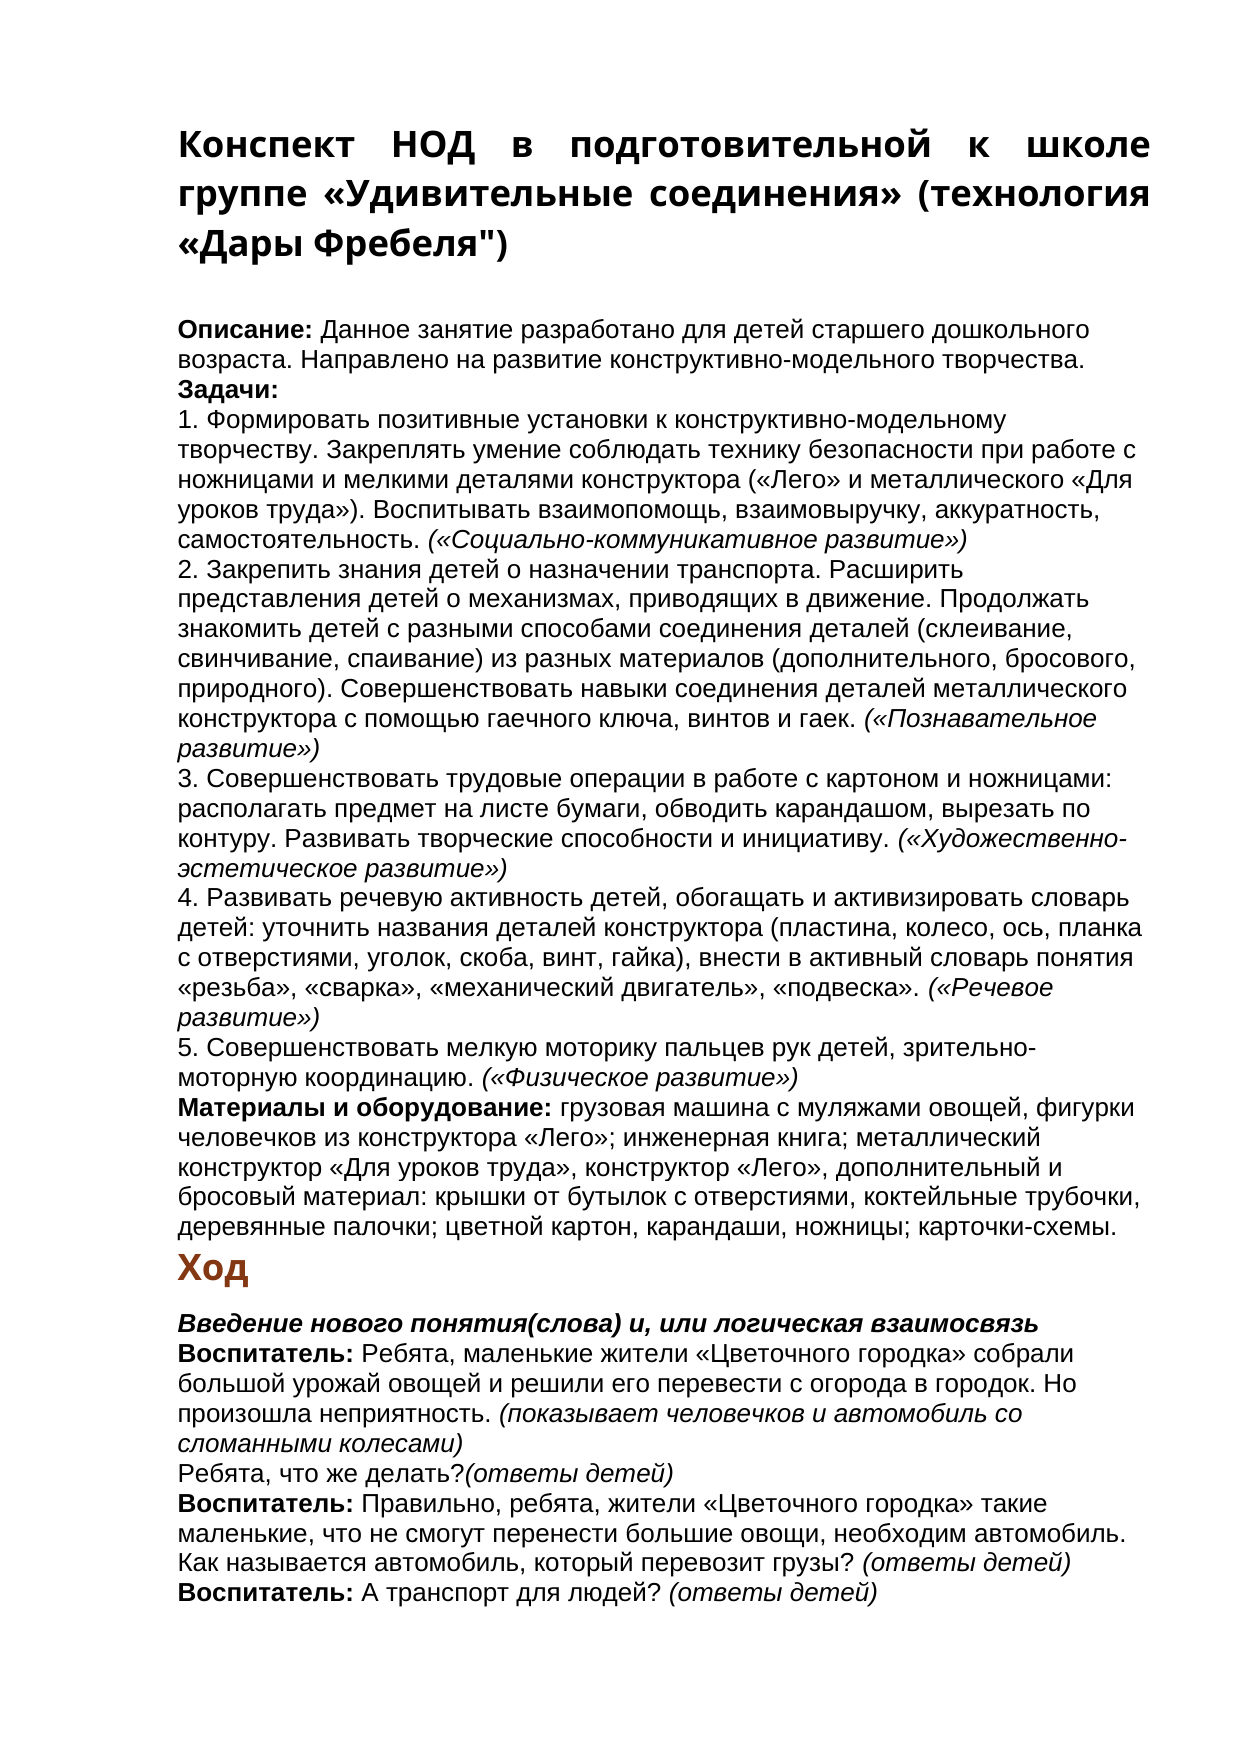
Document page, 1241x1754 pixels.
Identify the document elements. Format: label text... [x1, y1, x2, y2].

text Описание: Данное занятие разработано для детей старшего дошкольного возраста. Направлено на развитие конструктивно-модельного творчества. Задачи: 1. Формировать позитивные установки к конструктивно-модельному творчеству. Закреплять умение соблюдать технику безопасности при работе с ножницами и мелкими деталями конструктора («Лего» и металлического «Для уроков труда»). Воспитывать взаимопомощь, взаимовыручку, аккуратность, самостоятельность. («Социально-коммуникативное развитие») 2. Закрепить знания детей о назначении транспорта. Расширить представления детей о механизмах, приводящих в движение. Продолжать знакомить детей с разными способами соединения деталей (склеивание, свинчивание, спаивание) из разных материалов (дополнительного, бросового, природного). Совершенствовать навыки соединения деталей металлического конструктора с помощью гаечного ключа, винтов и гаек. («Познавательное развитие») 3. Совершенствовать трудовые операции в работе с картоном и ножницами: располагать предмет на листе бумаги, обводить карандашом, вырезать по контуру. Развивать творческие способности и инициативу. («Художественно-эстетическое развитие») 4. Развивать речевую активность детей, обогащать и активизировать словарь детей: уточнить названия деталей конструктора (пластина, колесо, ось, планка с отверстиями, уголок, скоба, винт, гайка), внести в активный словарь понятия «резьба», «сварка», «механический двигатель», «подвеска». («Речевое развитие») 5. Совершенствовать мелкую моторику пальцев рук детей, зрительно-моторную координацию. («Физическое развитие») Материалы и оборудование: грузовая машина с муляжами овощей, фигурки человечков из конструктора «Лего»; инженерная книга; металлический конструктор «Для уроков труда», конструктор «Лего», дополнительный и бросовый материал: крышки от бутылок с отверстиями, коктейльные трубочки, деревянные палочки; цветной картон, карандаши, ножницы; карточки-схемы. [177, 284, 1152, 1241]
text Конспект НОД в подготовительной к школе группе «Удивительные соединения» (технология «Дары Фребеля") [177, 118, 1152, 267]
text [177, 1308, 1152, 1607]
text Ход [177, 1241, 1152, 1291]
